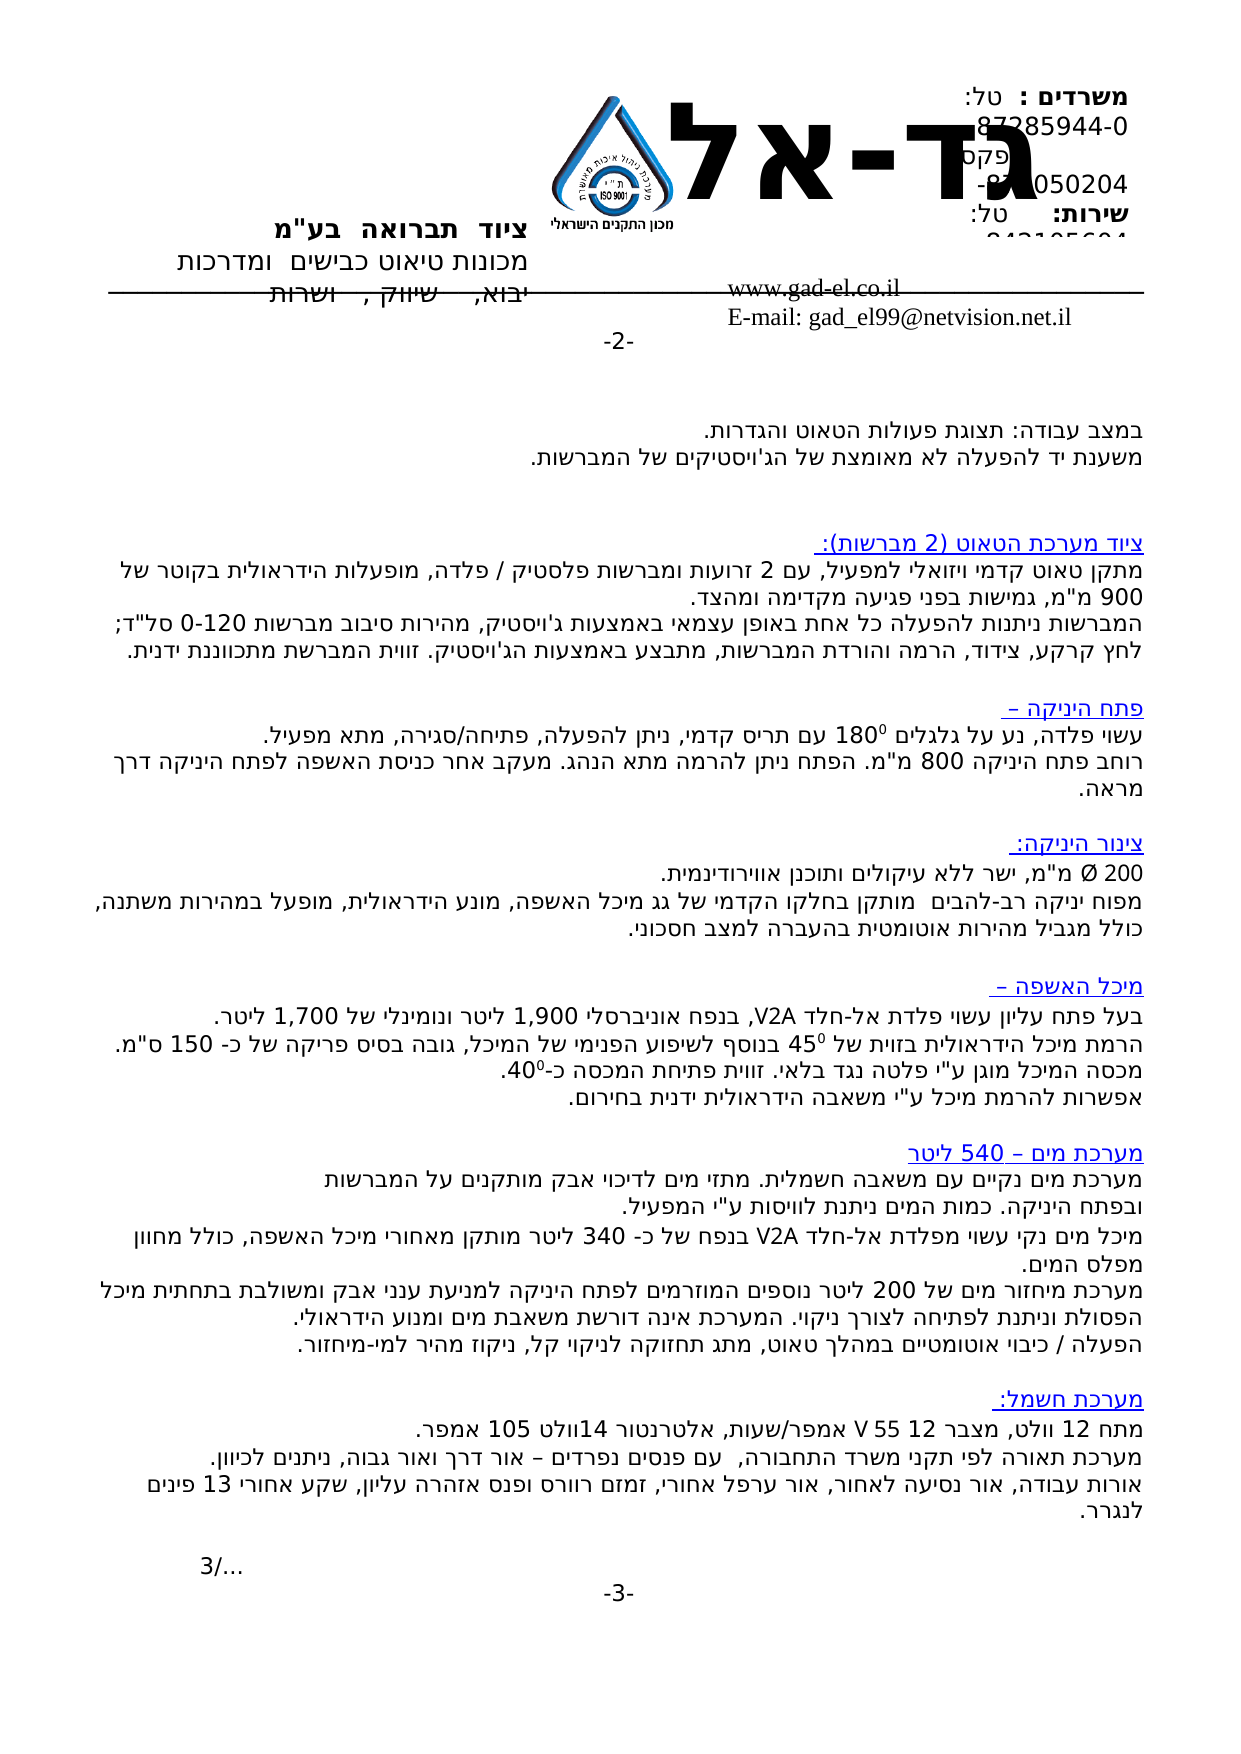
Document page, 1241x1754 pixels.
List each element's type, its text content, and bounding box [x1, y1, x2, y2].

text צינור היניקה: [94, 831, 1144, 857]
text במצב עבודה: תצוגת פעולות הטאוט והגדרות. [94, 417, 1144, 444]
text הרמת מיכל הידראולית בזוית של 450 בנוסף לשיפוע הפנימי של המיכל, גובה בסיס פריקה של כ- 150 ס"מ. [94, 1031, 1144, 1058]
text הפעלה / כיבוי אוטומטיים במהלך טאוט, מתג תחזוקה לניקוי קל, ניקוז מהיר למי-מיחזור. [94, 1331, 1144, 1358]
text .../3 [94, 1553, 1144, 1580]
text המברשות ניתנות להפעלה כל אחת באופן עצמאי באמצעות ג'ויסטיק, מהירות סיבוב מברשות 0-120 סל"ד; לחץ קרקע, צידוד, הרמה והורדת המברשות, מתבצע באמצעות הג'ויסטיק. זווית המברשת מתכווננת ידנית. [94, 611, 1144, 664]
text ובפתח היניקה. כמות המים ניתנת לוויסות ע"י המפעיל. [94, 1193, 1144, 1220]
text מערכת מים נקיים עם משאבה חשמלית. מתזי מים לדיכוי אבק מותקנים על המברשות [94, 1166, 1144, 1193]
text אורות עבודה, אור נסיעה לאחור, אור ערפל אחורי, זמזם רוורס ופנס אזהרה עליון, שקע אחורי 13 פינים לנגרר. [94, 1471, 1144, 1524]
text מערכת מים – 540 ליטר [94, 1140, 1144, 1166]
text מערכת חשמל: [94, 1386, 1144, 1413]
text בעל פתח עליון עשוי פלדת אל-חלד V2A, בנפח אוניברסלי 1,900 ליטר ונומינלי של 1,700 ליטר. [94, 1000, 1144, 1031]
text מערכת מיחזור מים של 200 ליטר נוספים המוזרמים לפתח היניקה למניעת ענני אבק ומשולבת בתחתית מיכל הפסולת וניתנת לפתיחה לצורך ניקוי. המערכת אינה דורשת משאבת מים ומנוע הידראולי. [94, 1278, 1144, 1331]
text מיכל האשפה – [94, 973, 1144, 1000]
text -2- [94, 328, 1144, 355]
text מיכל מים נקי עשוי מפלדת אל-חלד V2A בנפח של כ- 340 ליטר מותקן מאחורי מיכל האשפה, כולל מחוון מפלס המים. [94, 1220, 1144, 1278]
text מערכת תאורה לפי תקני משרד התחבורה, עם פנסים נפרדים – אור דרך ואור גבוה, ניתנים לכיוון. [94, 1444, 1144, 1471]
text עשוי פלדה, נע על גלגלים 1800 עם תריס קדמי, ניתן להפעלה, פתיחה/סגירה, מתא מפעיל. [94, 722, 1144, 748]
text מכסה המיכל מוגן ע"י פלטה נגד בלאי. זווית פתיחת המכסה כ-400. [94, 1058, 1144, 1084]
text מתח 12 וולט, מצבר 12 V 55 אמפר/שעות, אלטרנטור 14וולט 105 אמפר. [94, 1413, 1144, 1444]
text פתח היניקה – [94, 695, 1144, 722]
text -3- [94, 1580, 1144, 1606]
text רוחב פתח היניקה 800 מ"מ. הפתח ניתן להרמה מתא הנהג. מעקב אחר כניסת האשפה לפתח היניקה דרך מראה. [94, 748, 1144, 802]
text Ø 200 מ"מ, ישר ללא עיקולים ותוכנן אווירודינמית. [94, 857, 1144, 888]
picture [549, 93, 675, 233]
text מתקן טאוט קדמי ויזואלי למפעיל, עם 2 זרועות ומברשות פלסטיק / פלדה, מופעלות הידראולית בקוטר של 900 מ"מ, גמישות בפני פגיעה מקדימה ומהצד. [94, 557, 1144, 611]
text אפשרות להרמת מיכל ע"י משאבה הידראולית ידנית בחירום. [94, 1084, 1144, 1111]
text ציוד מערכת הטאוט (2 מברשות): [94, 531, 1144, 557]
text משענת יד להפעלה לא מאומצת של הג'ויסטיקים של המברשות. [94, 444, 1144, 471]
text מפוח יניקה רב-להבים מותקן בחלקו הקדמי של גג מיכל האשפה, מונע הידראולית, מופעל במהירות משתנה, כולל מגביל מהירות אוטומטית בהעברה למצב חסכוני. [94, 888, 1144, 942]
